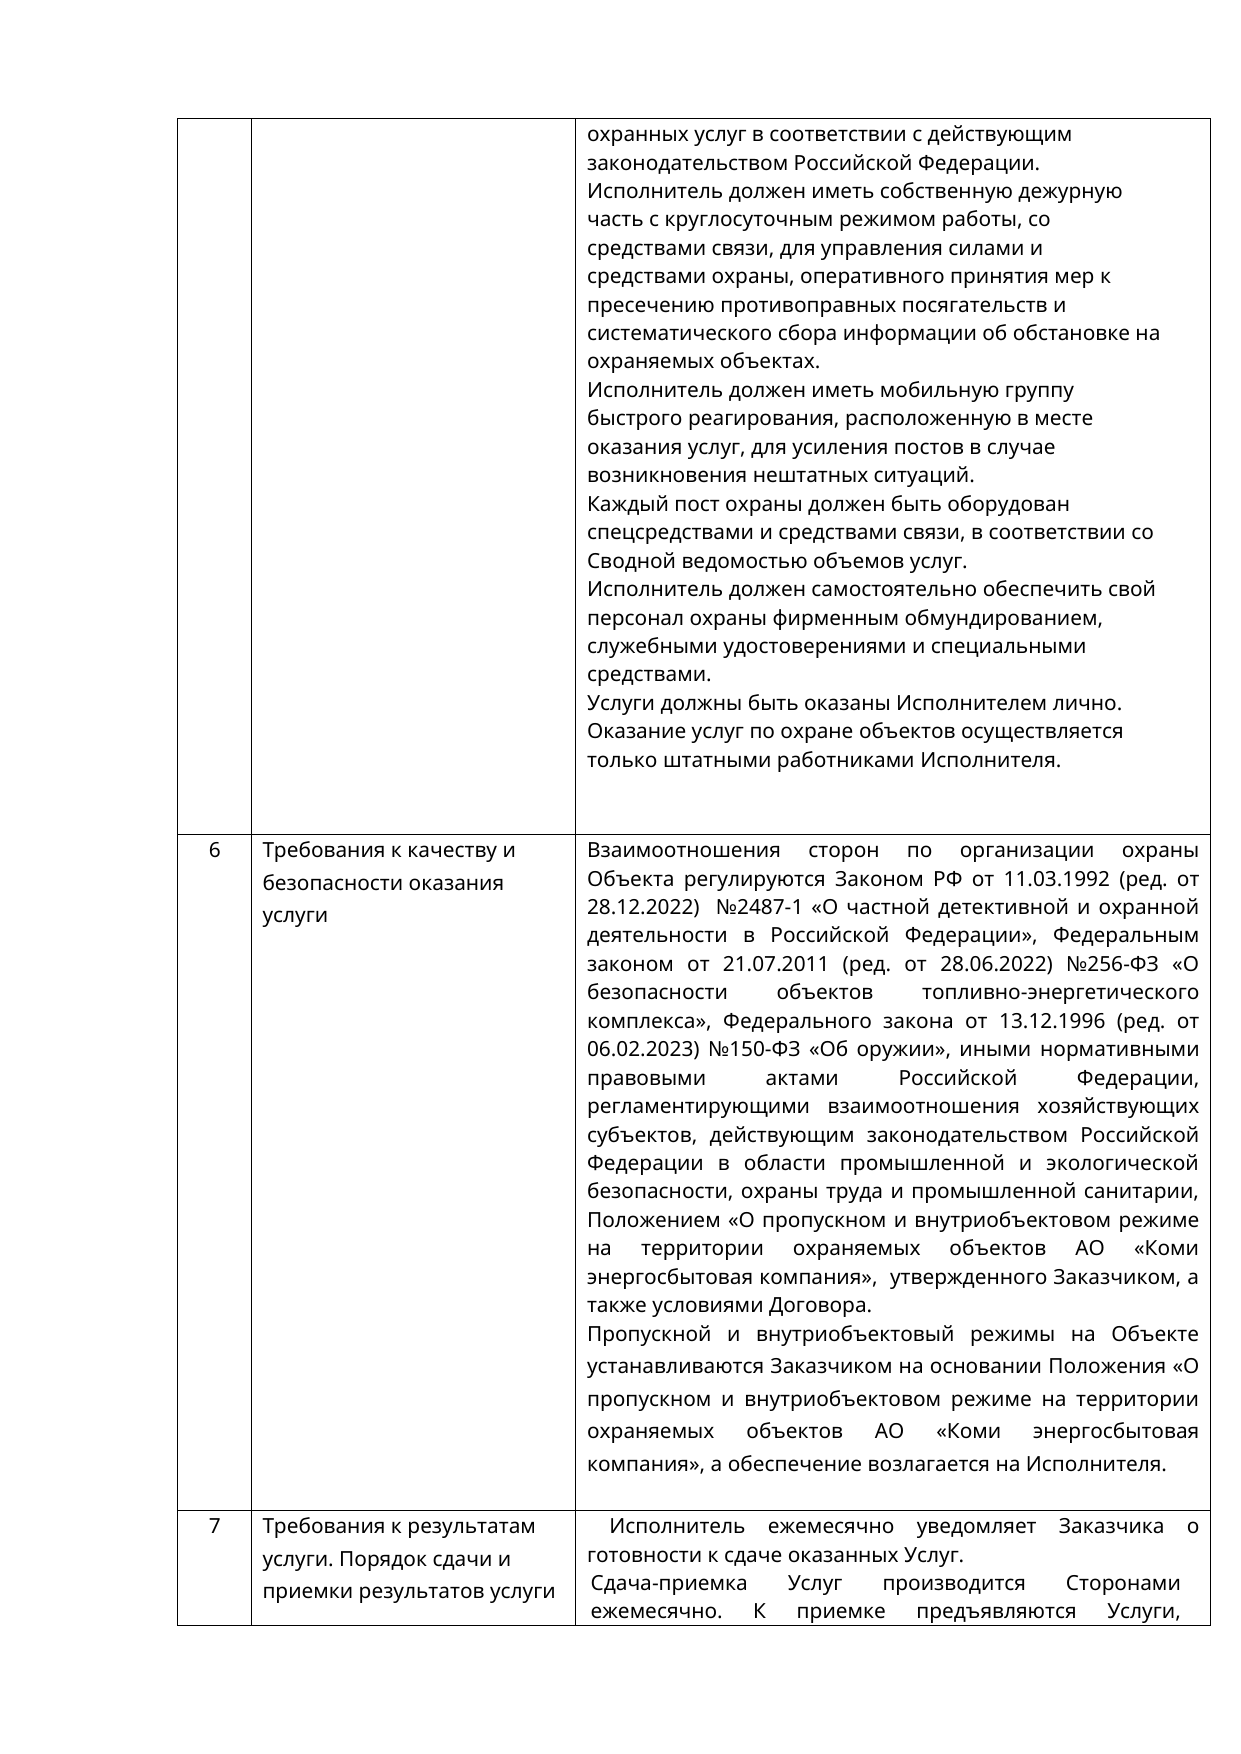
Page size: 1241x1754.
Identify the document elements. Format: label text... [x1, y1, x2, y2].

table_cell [576, 1511, 1210, 1625]
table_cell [252, 1511, 575, 1625]
table_cell Требования к качеству и безопасности оказания услуги [252, 835, 575, 1510]
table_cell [252, 119, 575, 834]
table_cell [576, 119, 1210, 834]
table_cell Взаимоотношения сторон по организации охраны Объекта регулируются Законом РФ от 11.03.1992 (ред. от 28.12.2022) №2487-1 «О частной детективной и охранной деятельности в Российской Федерации», Федеральным законом от 21.07.2011 (ред. от 28.06.2022) №256-ФЗ «О безопасности объектов топливно-энергетического комплекса», Федерального закона от 13.12.1996 (ред. от 06.02.2023) №150-ФЗ «Об оружии», иными нормативными правовыми актами Российской Федерации, регламентирующими взаимоотношения хозяйствующих субъектов, действующим законодательством Российской Федерации в области промышленной и экологической безопасности, охраны труда и промышленной санитарии, Положением «О пропускном и внутриобъектовом режиме на территории охраняемых объектов АО «Коми энергосбытовая компания», утвержденного Заказчиком, а также условиями Договора. Пропускной и внутриобъектовый режимы на Объекте устанавливаются Заказчиком на основании Положения «О пропускном и внутриобъектовом режиме на территории охраняемых объектов АО «Коми энергосбытовая компания», а обеспечение возлагается на Исполнителя. [576, 835, 1210, 1510]
table_cell 6 [178, 835, 251, 1510]
table_cell 5 [178, 119, 251, 834]
table_cell 7 [178, 1511, 251, 1625]
